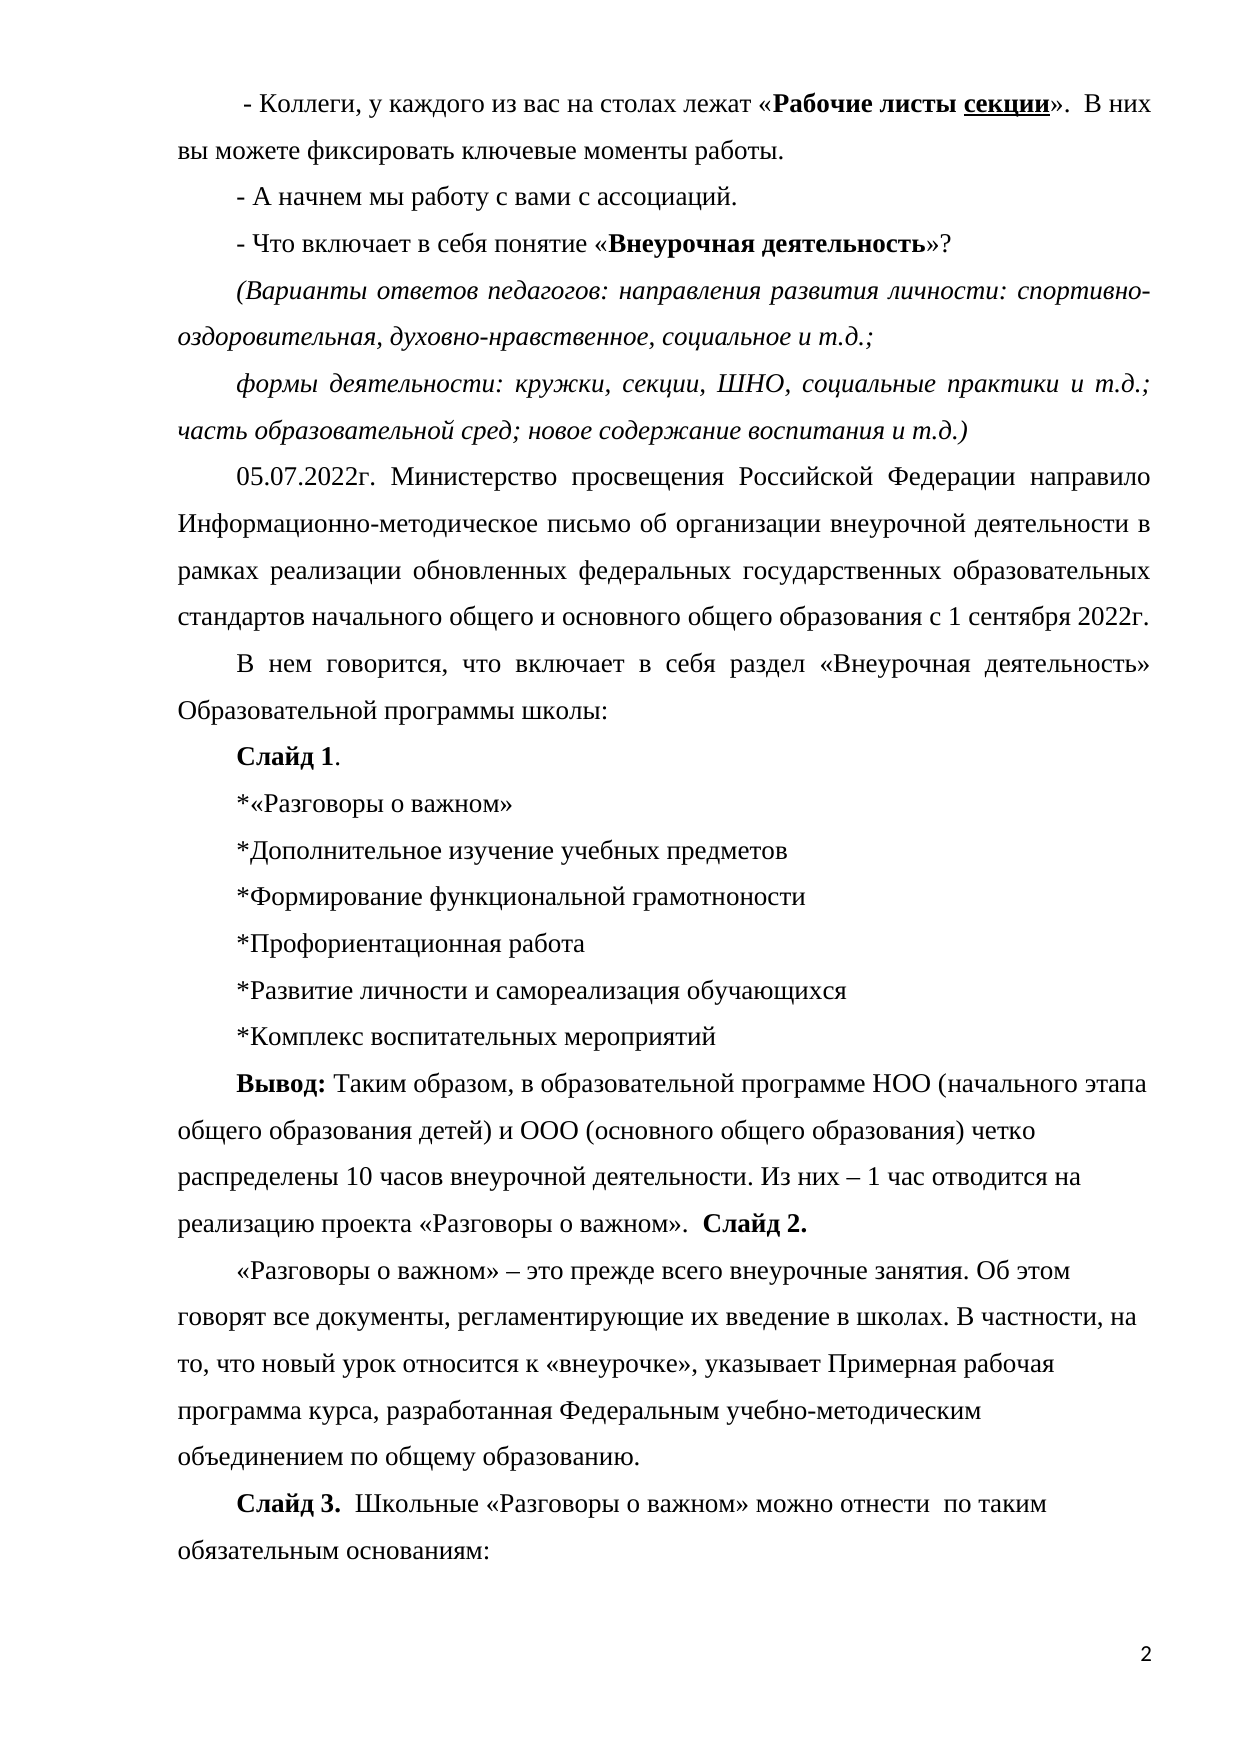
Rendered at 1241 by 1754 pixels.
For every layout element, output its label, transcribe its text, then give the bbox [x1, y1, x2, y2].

text - А начнем мы работу с вами с ассоциаций. [177, 180, 1152, 212]
text В нем говорится, что включает в себя раздел «Внеурочная деятельность» Образовательной программы школы: [177, 647, 1152, 725]
text - Коллеги, у каждого из вас на столах лежат «Рабочие листы секции». В них вы можете фиксировать ключевые моменты работы. [177, 87, 1152, 165]
text (Варианты ответов педагогов: направления развития личности: спортивно-оздоровительная, духовно-нравственное, социальное и т.д.; [177, 274, 1152, 352]
text формы деятельности: кружки, секции, ШНО, социальные практики и т.д.; часть образовательной сред; новое содержание воспитания и т.д.) [177, 367, 1152, 445]
text *Развитие личности и самореализация обучающихся [177, 974, 1152, 1005]
text 05.07.2022г. Министерство просвещения Российской Федерации направило Информационно-методическое письмо об организации внеурочной деятельности в рамках реализации обновленных федеральных государственных образовательных стандартов начального общего и основного общего образования с 1 сентября 2022г. [177, 460, 1152, 632]
text Слайд 3. Школьные «Разговоры о важном» можно отнести по таким обязательным основаниям: [177, 1487, 1152, 1565]
text *Формирование функциональной грамотноности [177, 880, 1152, 912]
text *Комплекс воспитательных мероприятий [177, 1020, 1152, 1052]
text «Разговоры о важном» – это прежде всего внеурочные занятия. Об этом говорят все документы, регламентирующие их введение в школах. В частности, на то, что новый урок относится к «внеурочке», указывает Примерная рабочая программа курса, разработанная Федеральным учебно-методическим объединением по общему образованию. [177, 1254, 1152, 1472]
text *Профориентационная работа [177, 927, 1152, 958]
text *Дополнительное изучение учебных предметов [177, 834, 1152, 865]
text Вывод: Таким образом, в образовательной программе НОО (начального этапа общего образования детей) и ООО (основного общего образования) четко распределены 10 часов внеурочной деятельности. Из них – 1 час отводится на реализацию проекта «Разговоры о важном». Слайд 2. [177, 1067, 1152, 1238]
text - Что включает в себя понятие «Внеурочная деятельность»? [177, 227, 1152, 258]
text *«Разговоры о важном» [177, 787, 1152, 818]
text Слайд 1. [177, 740, 1152, 772]
